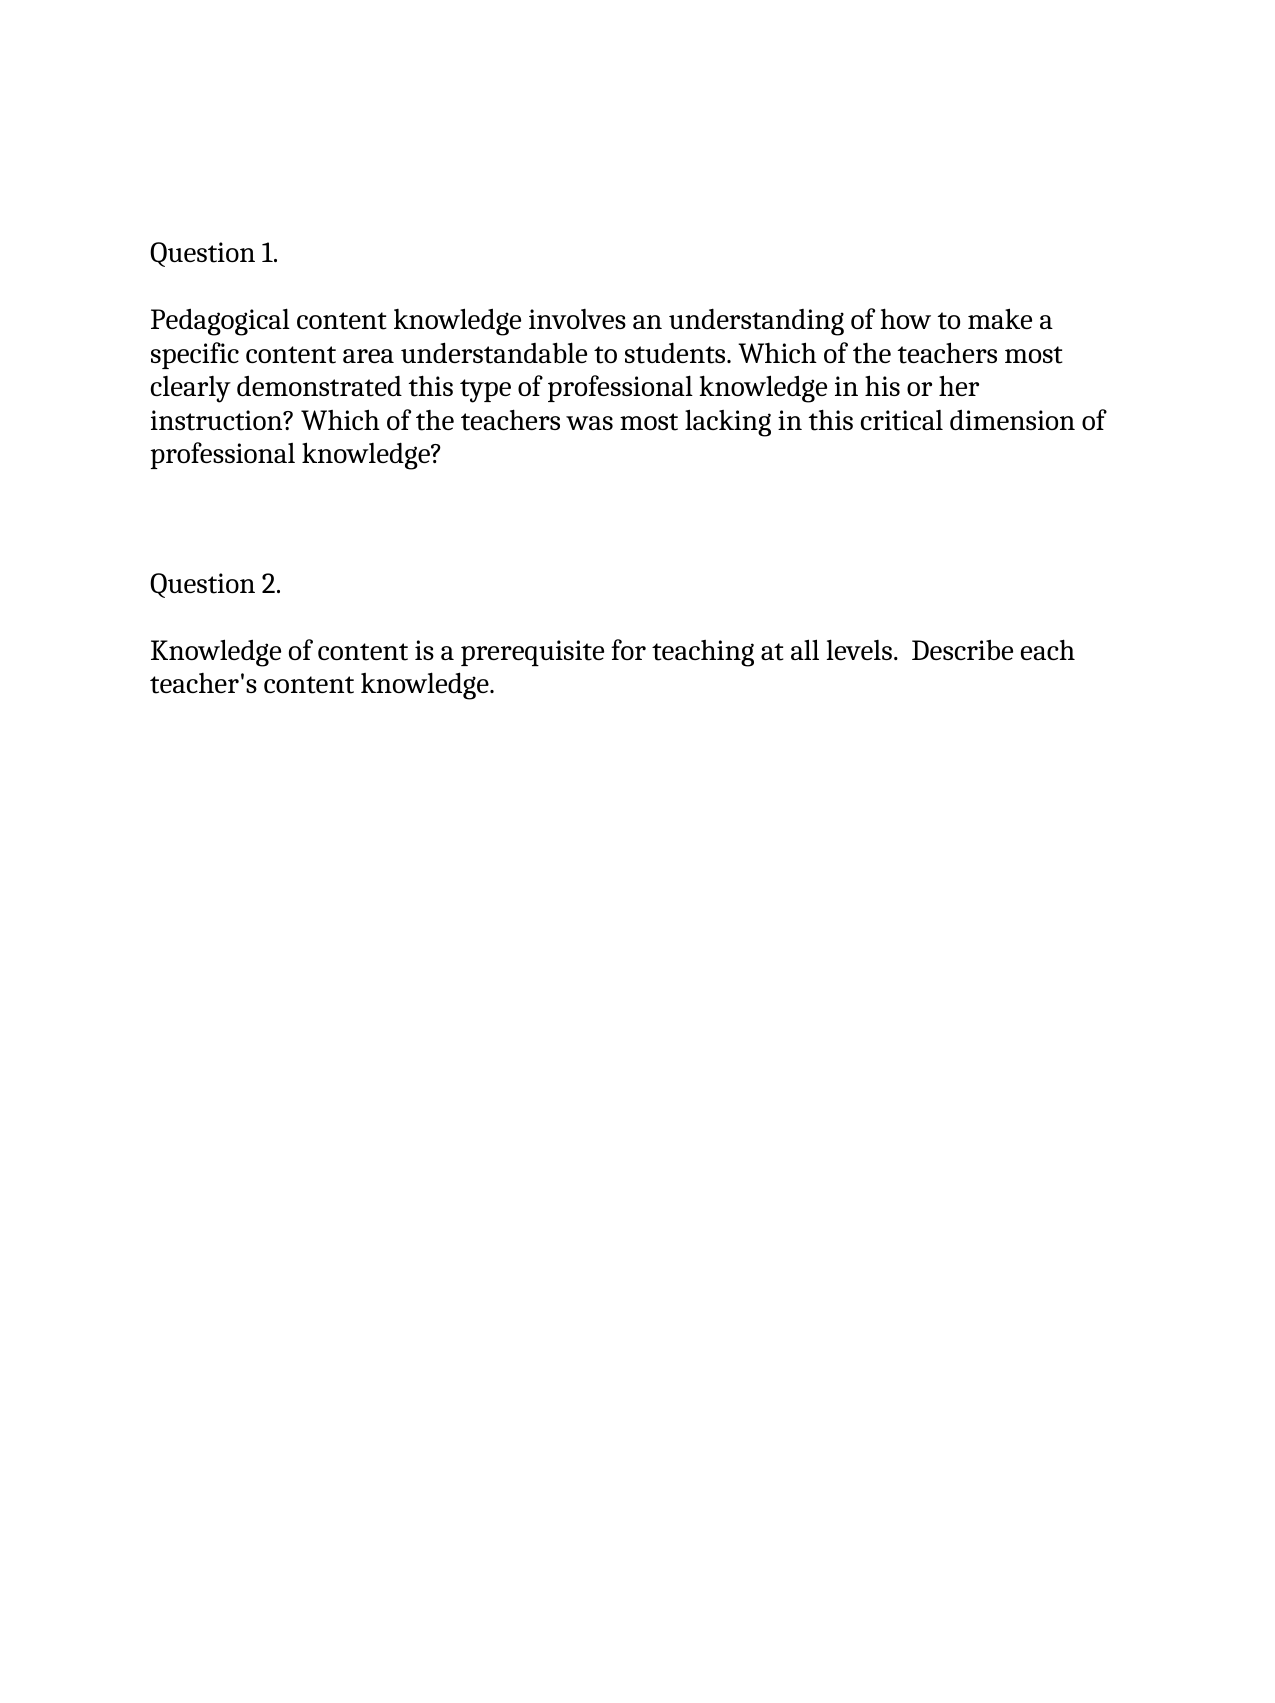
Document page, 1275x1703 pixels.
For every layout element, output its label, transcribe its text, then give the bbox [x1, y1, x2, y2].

text Pedagogical content knowledge involves an understanding of how to make a specific content area understandable to students. Which of the teachers most clearly demonstrated this type of professional knowledge in his or her instruction? Which of the teachers was most lacking in this critical dimension of professional knowledge? [150, 303, 1125, 471]
text Question 1. [150, 236, 1125, 270]
text Knowledge of content is a prerequisite for teaching at all levels. Describe each teacher's content knowledge. [150, 634, 1125, 701]
text Question 2. [150, 567, 1125, 600]
